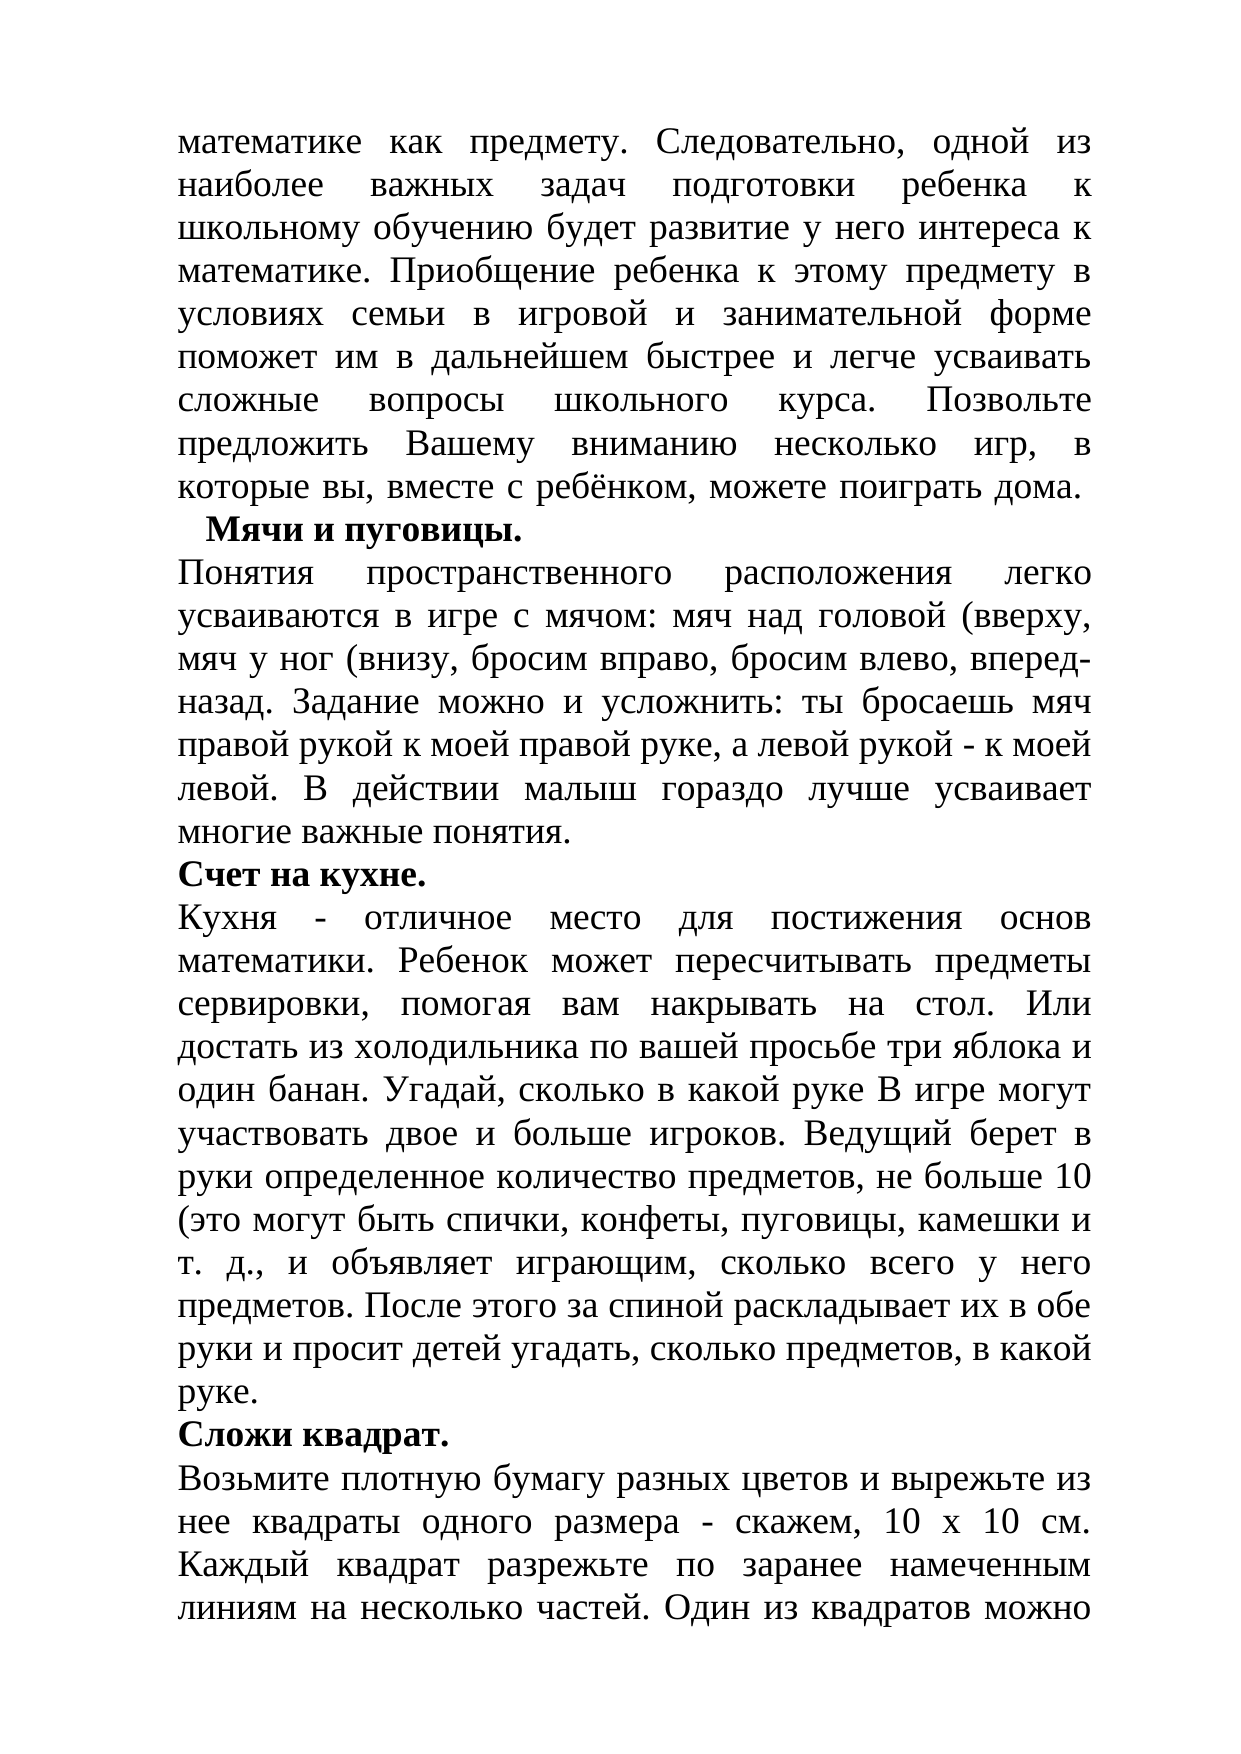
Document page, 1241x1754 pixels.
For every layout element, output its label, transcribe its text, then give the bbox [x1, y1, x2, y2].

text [177, 1455, 1093, 1627]
text Счет на кухне. [177, 851, 1152, 894]
text Кухня - отличное место для постижения основ математики. Ребенок может пересчитывать предметы сервировки, помогая вам накрывать на стол. Или достать из холодильника по вашей просьбе три яблока и один банан. Угадай, сколько в какой руке В игре могут участвовать двое и больше игроков. Ведущий берет в руки определенное количество предметов, не больше 10 (это могут быть спички, конфеты, пуговицы, камешки и т. д., и объявляет играющим, сколько всего у него предметов. После этого за спиной раскладывает их в обе руки и просит детей угадать, сколько предметов, в какой руке. [177, 894, 1093, 1412]
text Сложи квадрат. [177, 1412, 1152, 1455]
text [177, 118, 1093, 549]
text Понятия пространственного расположения легко усваиваются в игре с мячом: мяч над головой (вверху, мяч у ног (внизу, бросим вправо, бросим влево, вперед-назад. Задание можно и усложнить: ты бросаешь мяч правой рукой к моей правой руке, а левой рукой - к моей левой. В действии малыш гораздо лучше усваивает многие важные понятия. [177, 549, 1093, 851]
